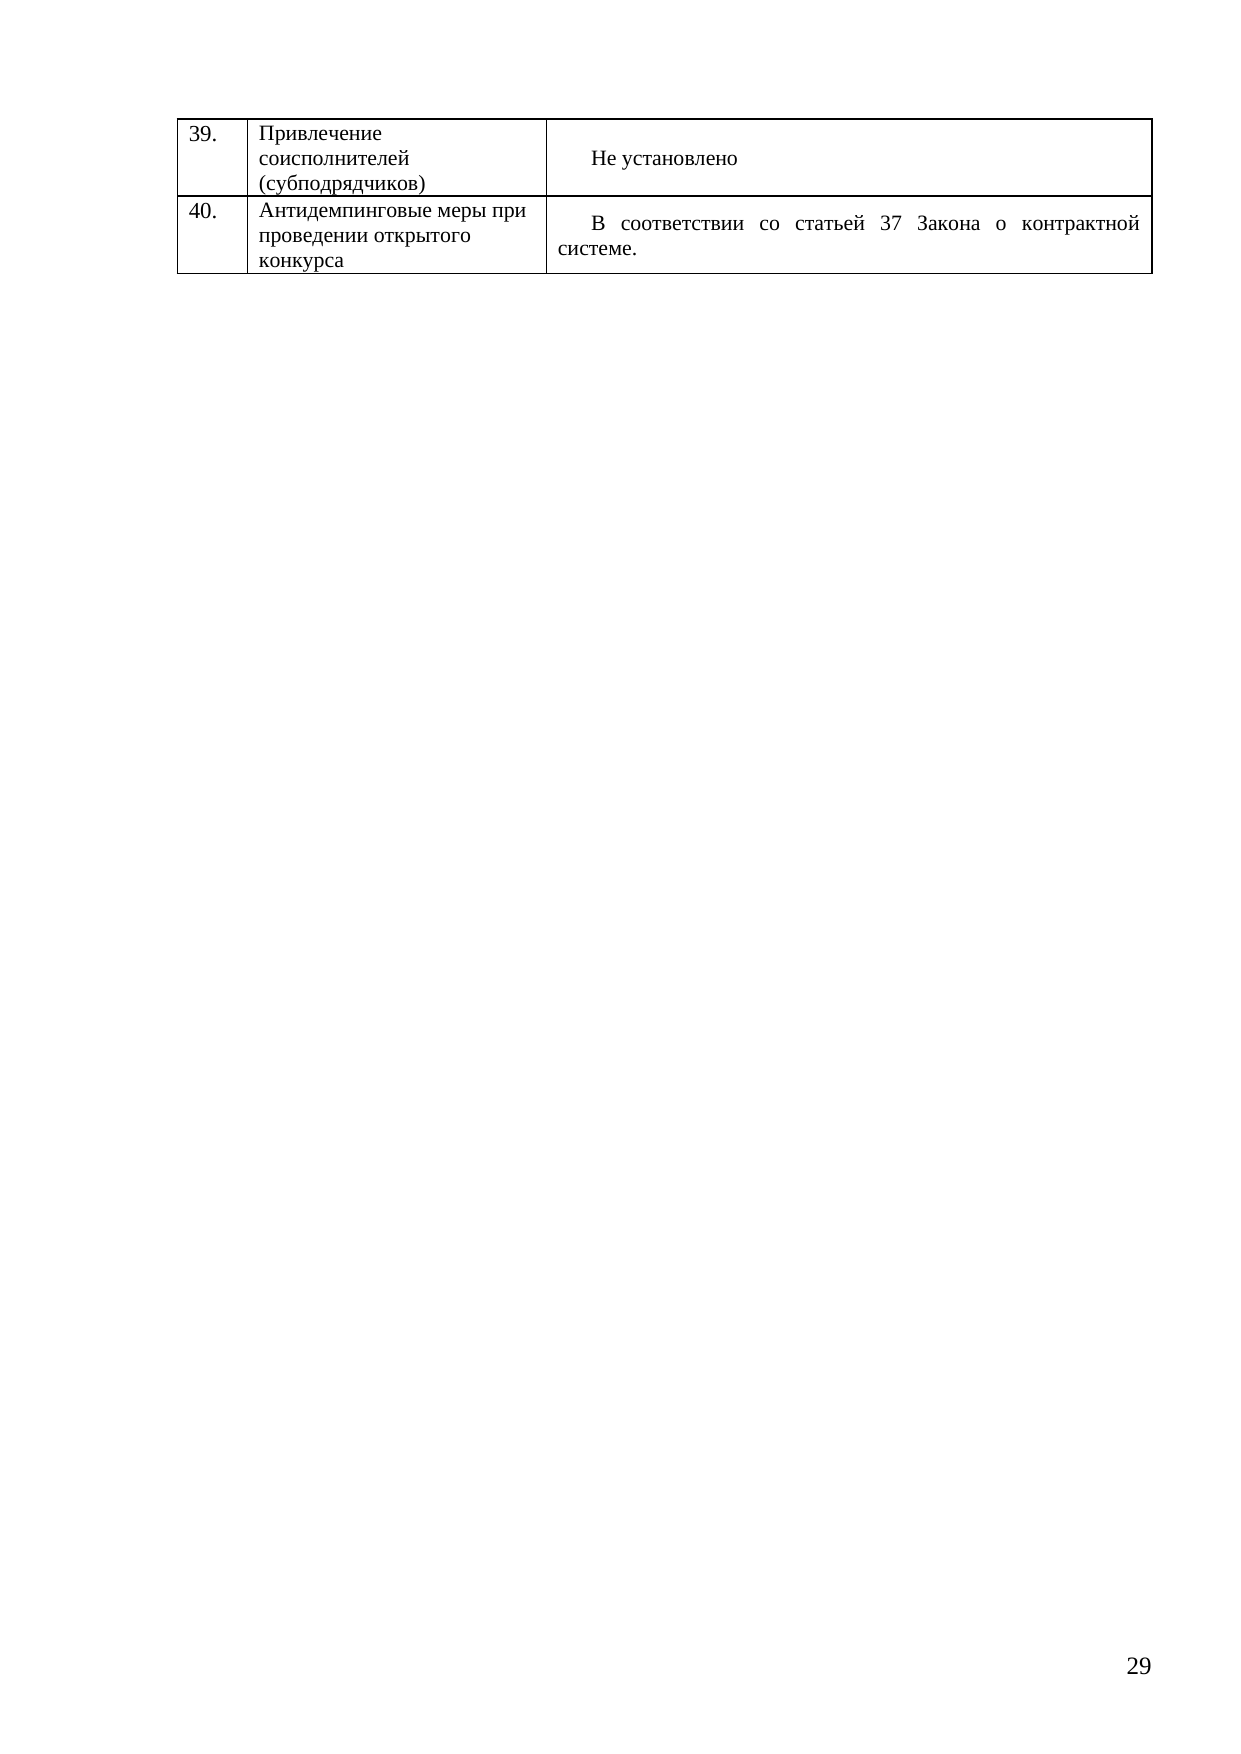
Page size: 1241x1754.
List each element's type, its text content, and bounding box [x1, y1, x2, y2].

table_cell [178, 120, 247, 195]
table_cell Антидемпинговые меры при проведении открытого конкурса [248, 197, 546, 272]
table_cell В соответствии со статьей 37 Закона о контрактной системе. [547, 197, 1151, 272]
table_cell Привлечение соисполнителей (субподрядчиков) [248, 120, 546, 195]
table_cell [178, 197, 247, 272]
table_cell Не установлено [547, 120, 1151, 195]
